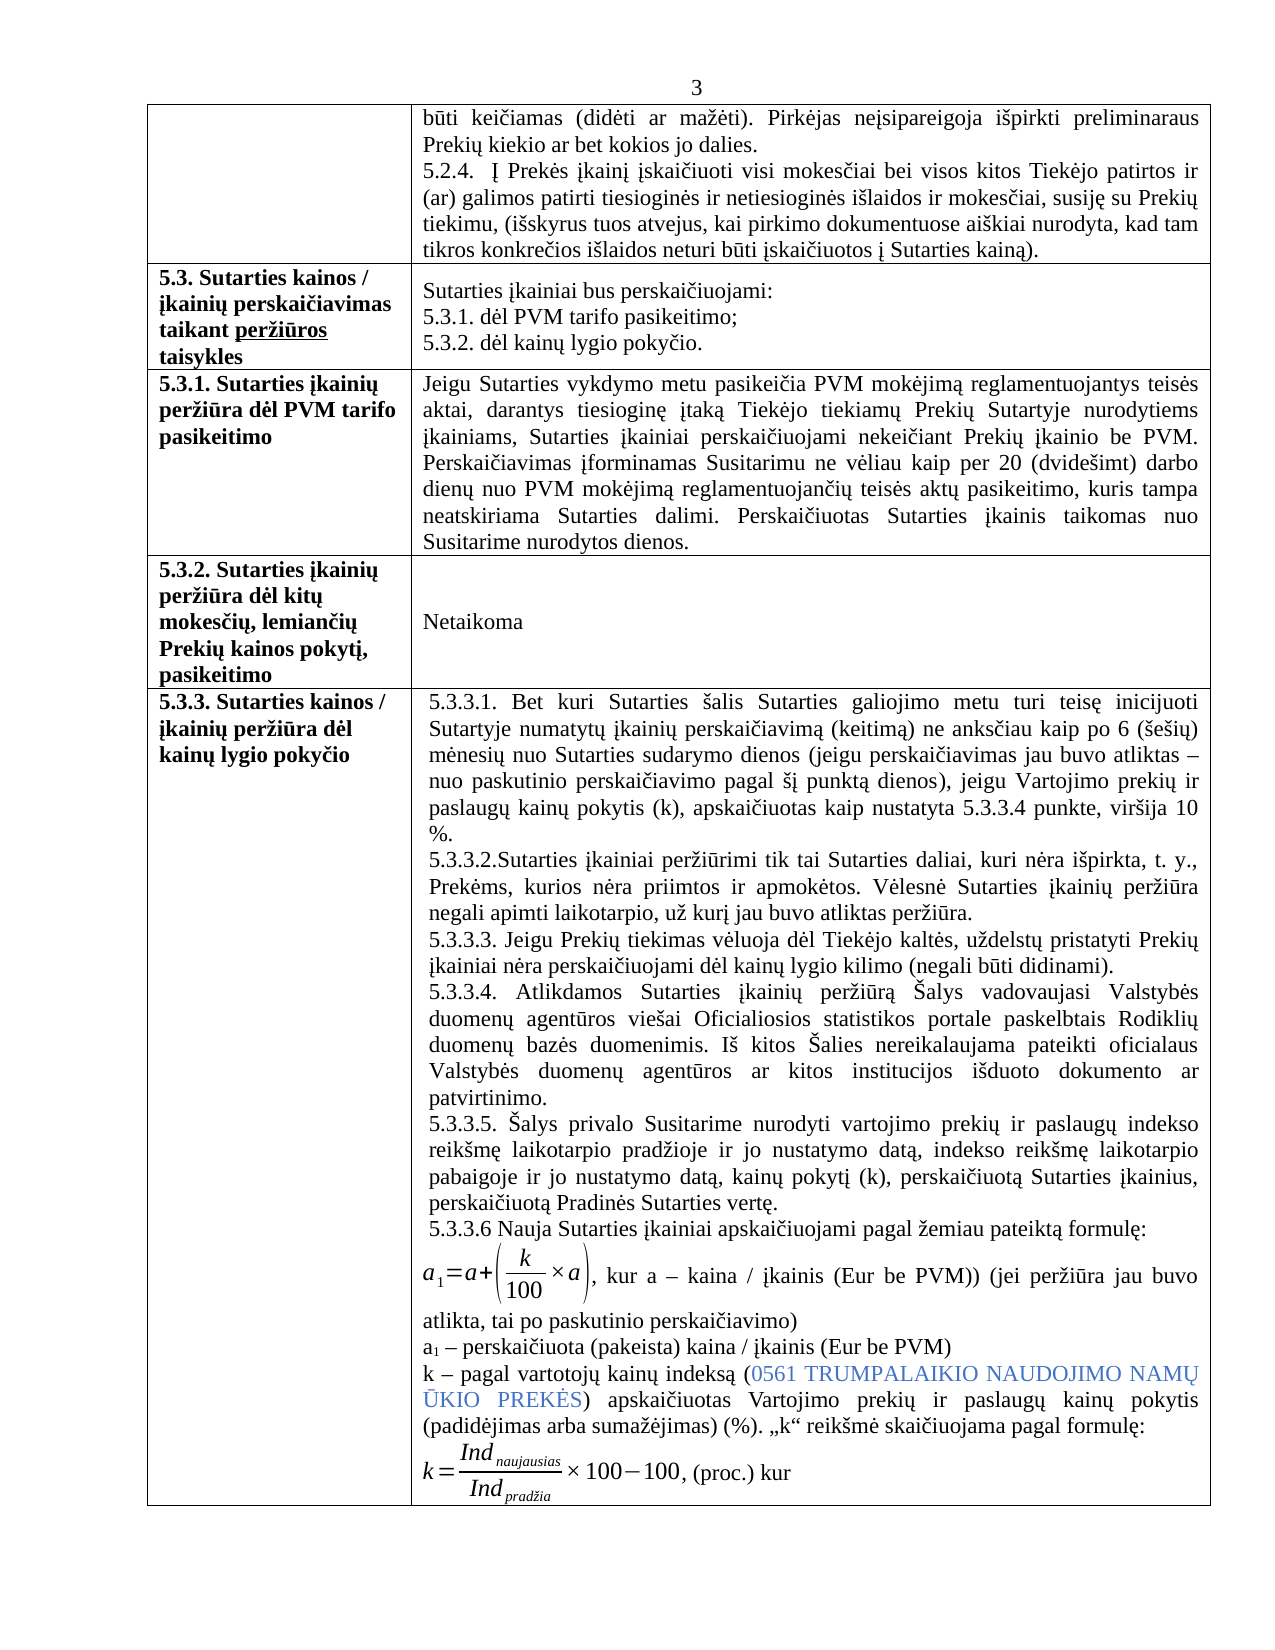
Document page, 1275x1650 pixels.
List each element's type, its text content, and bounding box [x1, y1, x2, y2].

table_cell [412, 105, 1210, 263]
table_cell Netaikoma [412, 556, 1210, 687]
table_cell 5.3.1. Sutarties įkainių peržiūra dėl PVM tarifo pasikeitimo [148, 370, 411, 554]
table_cell 5.3. Sutarties kainos / įkainių perskaičiavimas taikant peržiūros taisykles [148, 264, 411, 369]
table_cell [148, 689, 411, 1505]
table_cell Sutarties įkainiai bus perskaičiuojami: 5.3.1. dėl PVM tarifo pasikeitimo; 5.3.2. dėl kainų lygio pokyčio. [412, 264, 1210, 369]
table_cell Jeigu Sutarties vykdymo metu pasikeičia PVM mokėjimą reglamentuojantys teisės aktai, darantys tiesioginę įtaką Tiekėjo tiekiamų Prekių Sutartyje nurodytiems įkainiams, Sutarties įkainiai perskaičiuojami nekeičiant Prekių įkainio be PVM. Perskaičiavimas įforminamas Susitarimu ne vėliau kaip per 20 (dvidešimt) darbo dienų nuo PVM mokėjimą reglamentuojančių teisės aktų pasikeitimo, kuris tampa neatskiriama Sutarties dalimi. Perskaičiuotas Sutarties įkainis taikomas nuo Susitarime nurodytos dienos. [412, 370, 1210, 554]
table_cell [148, 105, 411, 263]
table_cell 5.3.2. Sutarties įkainių peržiūra dėl kitų mokesčių, lemiančių Prekių kainos pokytį, pasikeitimo [148, 556, 411, 687]
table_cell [412, 689, 1210, 1505]
